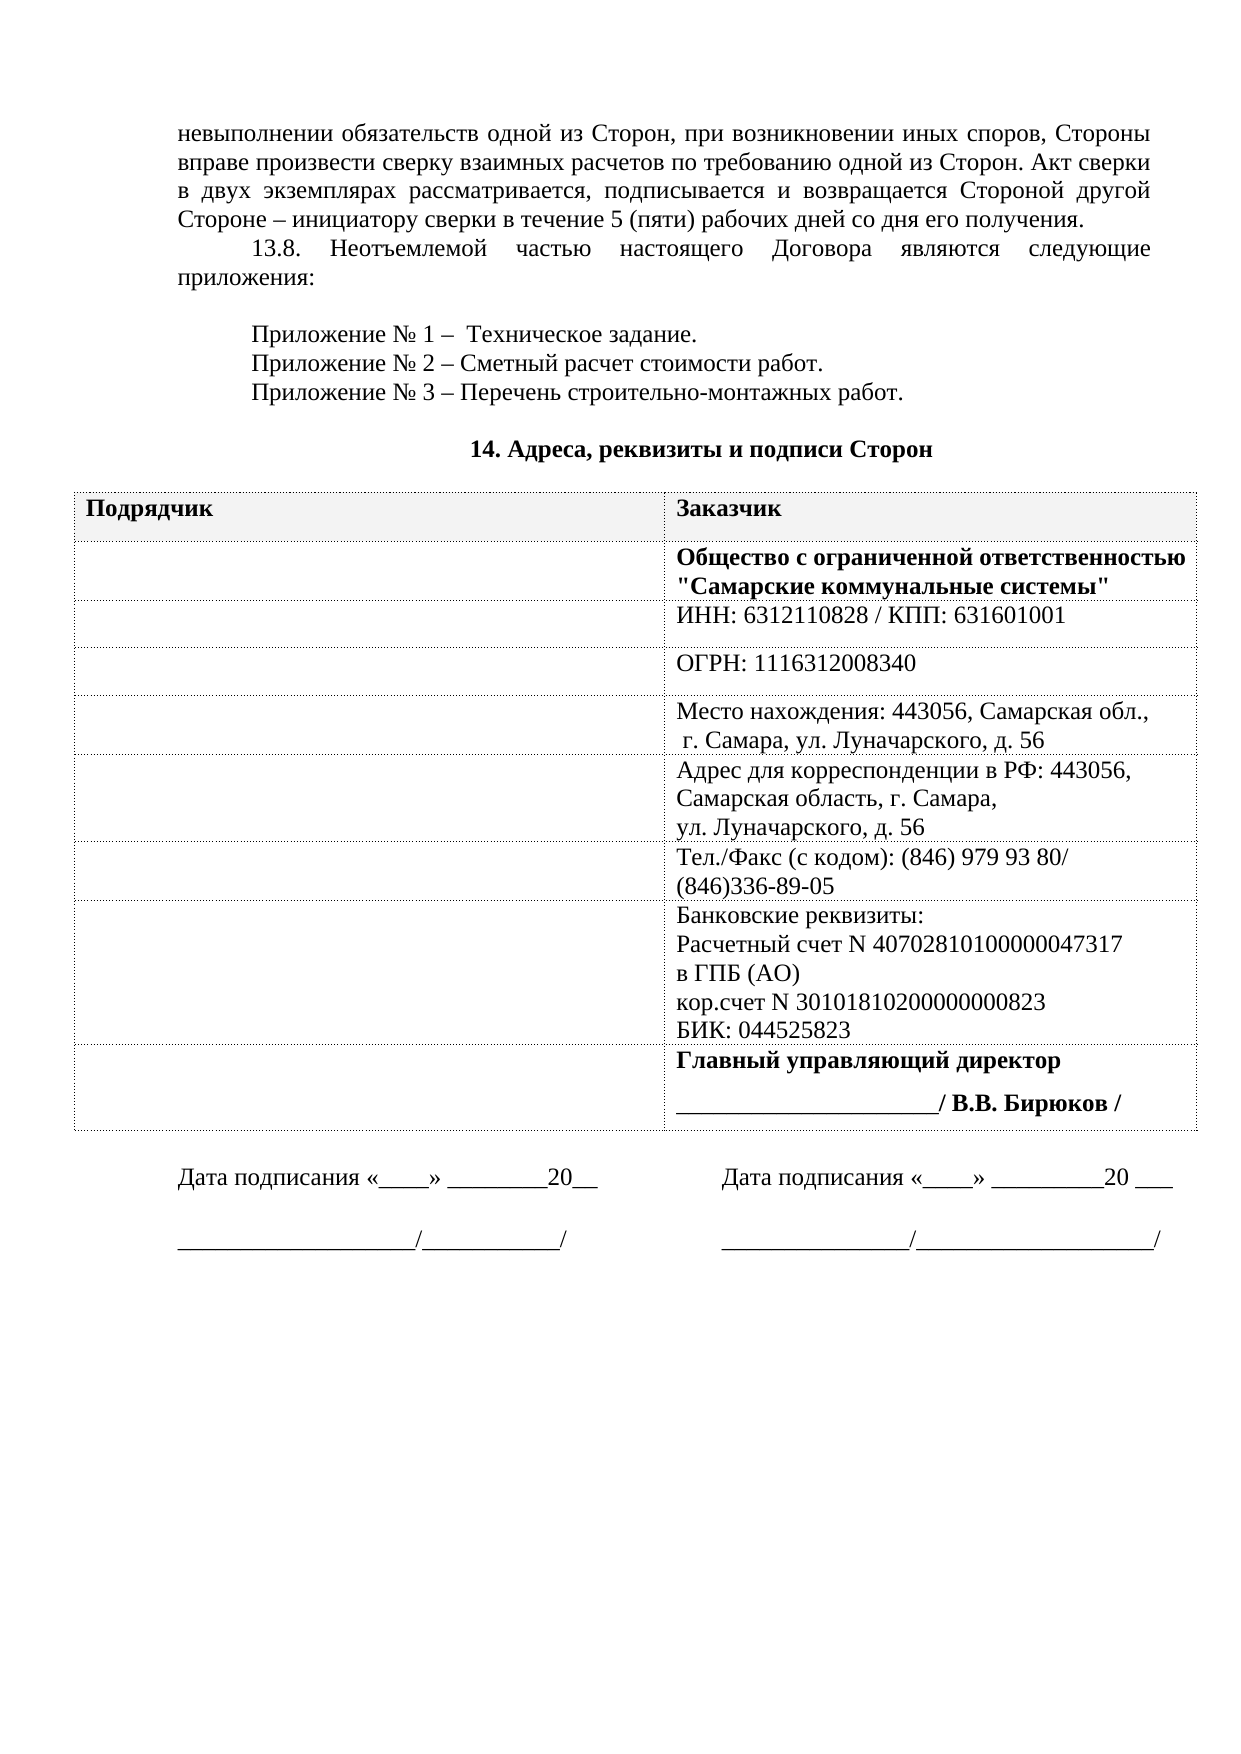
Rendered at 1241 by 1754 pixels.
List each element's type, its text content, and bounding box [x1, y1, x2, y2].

text Приложение № 3 – Перечень строительно-монтажных работ. [177, 377, 1152, 406]
text 13.8. Неотъемлемой частью настоящего Договора являются следующие приложения: [177, 233, 1152, 291]
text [177, 118, 1152, 233]
text Приложение № 2 – Сметный расчет стоимости работ. [177, 348, 1152, 377]
table_cell Дата подписания «____» _________20 ___ _______________/___________________/ [710, 1130, 1240, 1272]
table_cell [74, 647, 665, 695]
table_header Заказчик [665, 492, 1196, 541]
table_cell [74, 695, 665, 754]
table_cell Место нахождения: 443056, Самарская обл., г. Самара, ул. Луначарского, д. 56 [665, 695, 1196, 754]
text Приложение № 1 – Техническое задание. [177, 319, 1152, 348]
table_cell [74, 1044, 665, 1130]
table_header Подрядчик [74, 492, 665, 541]
text 14. Адреса, реквизиты и подписи Сторон [177, 434, 1152, 463]
table_cell [74, 900, 665, 1044]
table_cell [74, 841, 665, 899]
table_cell Главный управляющий директор _____________________/ В.В. Бирюков / [665, 1044, 1196, 1130]
table_cell Тел./Факс (с кодом): (846) 979 93 80/ (846)336-89-05 [665, 841, 1196, 899]
table_cell Банковские реквизиты: Расчетный счет N 40702810100000047317 в ГПБ (АО) кор.счет N 30101810200000000823 БИК: 044525823 [665, 900, 1196, 1044]
table_cell ОГРН: 1116312008340 [665, 647, 1196, 695]
table_cell [74, 754, 665, 841]
table_cell [74, 600, 665, 647]
table_cell Общество с ограниченной ответственностью "Самарские коммунальные системы" [665, 541, 1196, 599]
table_cell [74, 541, 665, 599]
table_cell ИНН: 6312110828 / КПП: 631601001 [665, 600, 1196, 647]
table_cell Адрес для корреспонденции в РФ: 443056, Самарская область, г. Самара, ул. Луначарского, д. 56 [665, 754, 1196, 841]
table_cell Дата подписания «____» ________20__ ___________________/___________/ [166, 1130, 710, 1272]
